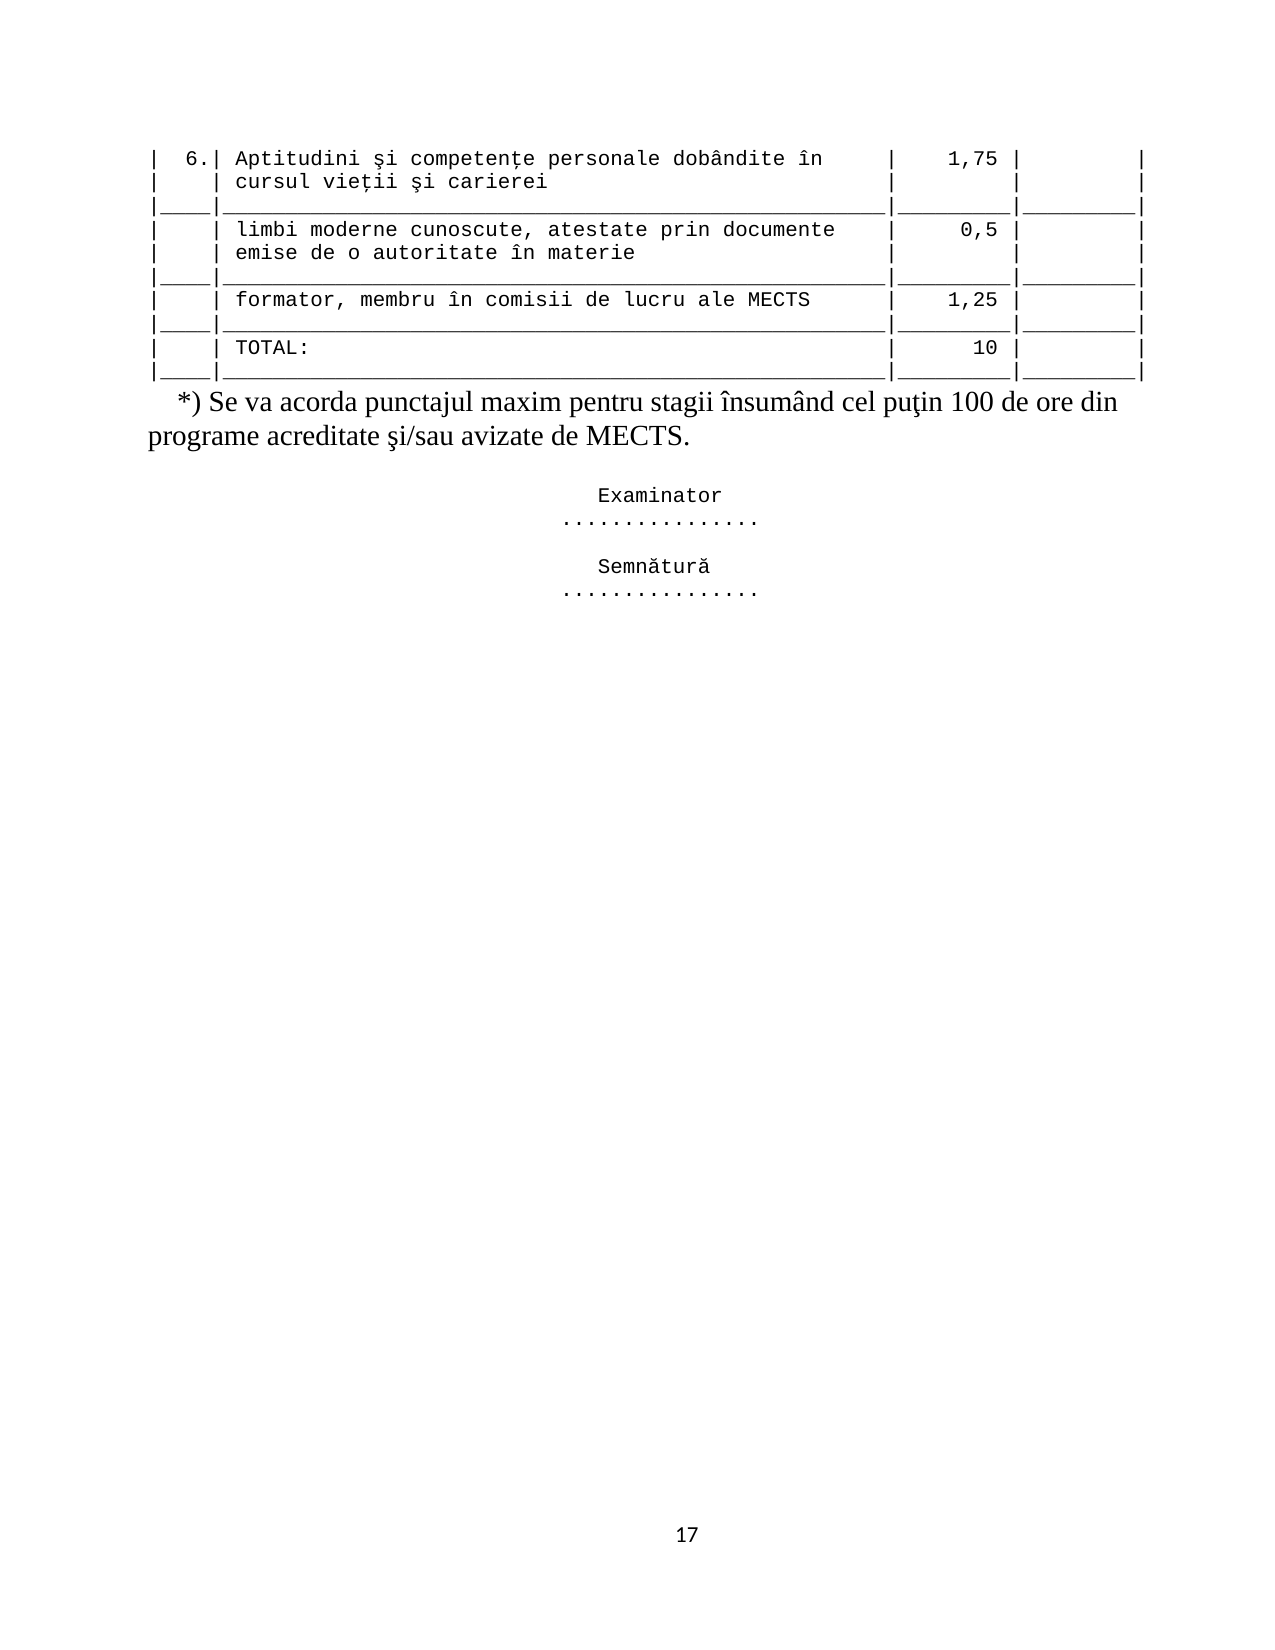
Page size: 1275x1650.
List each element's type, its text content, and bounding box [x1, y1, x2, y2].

text | | formator, membru în comisii de lucru ale MECTS | 1,25 | | [148, 289, 1226, 313]
text ................ [148, 508, 1226, 532]
text | 6.| Aptitudini şi competenţe personale dobândite în | 1,75 | | [148, 148, 1226, 171]
text | | emise de o autoritate în materie | | | [148, 242, 1226, 266]
text *) Se va acorda punctajul maxim pentru stagii însumând cel puţin 100 de ore din programe acreditate şi/sau avizate de MECTS. [148, 384, 1226, 451]
text | | limbi moderne cunoscute, atestate prin documente | 0,5 | | [148, 218, 1226, 242]
text Examinator [148, 485, 1226, 508]
text | | cursul vieţii şi carierei | | | [148, 171, 1226, 195]
text |____|_____________________________________________________|_________|_________| [148, 266, 1226, 289]
text | | TOTAL: | 10 | | [148, 337, 1226, 360]
text |____|_____________________________________________________|_________|_________| [148, 313, 1226, 337]
text Semnătură [148, 556, 1226, 579]
text |____|_____________________________________________________|_________|_________| [148, 360, 1226, 384]
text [148, 195, 1226, 218]
text ................ [148, 579, 1226, 603]
